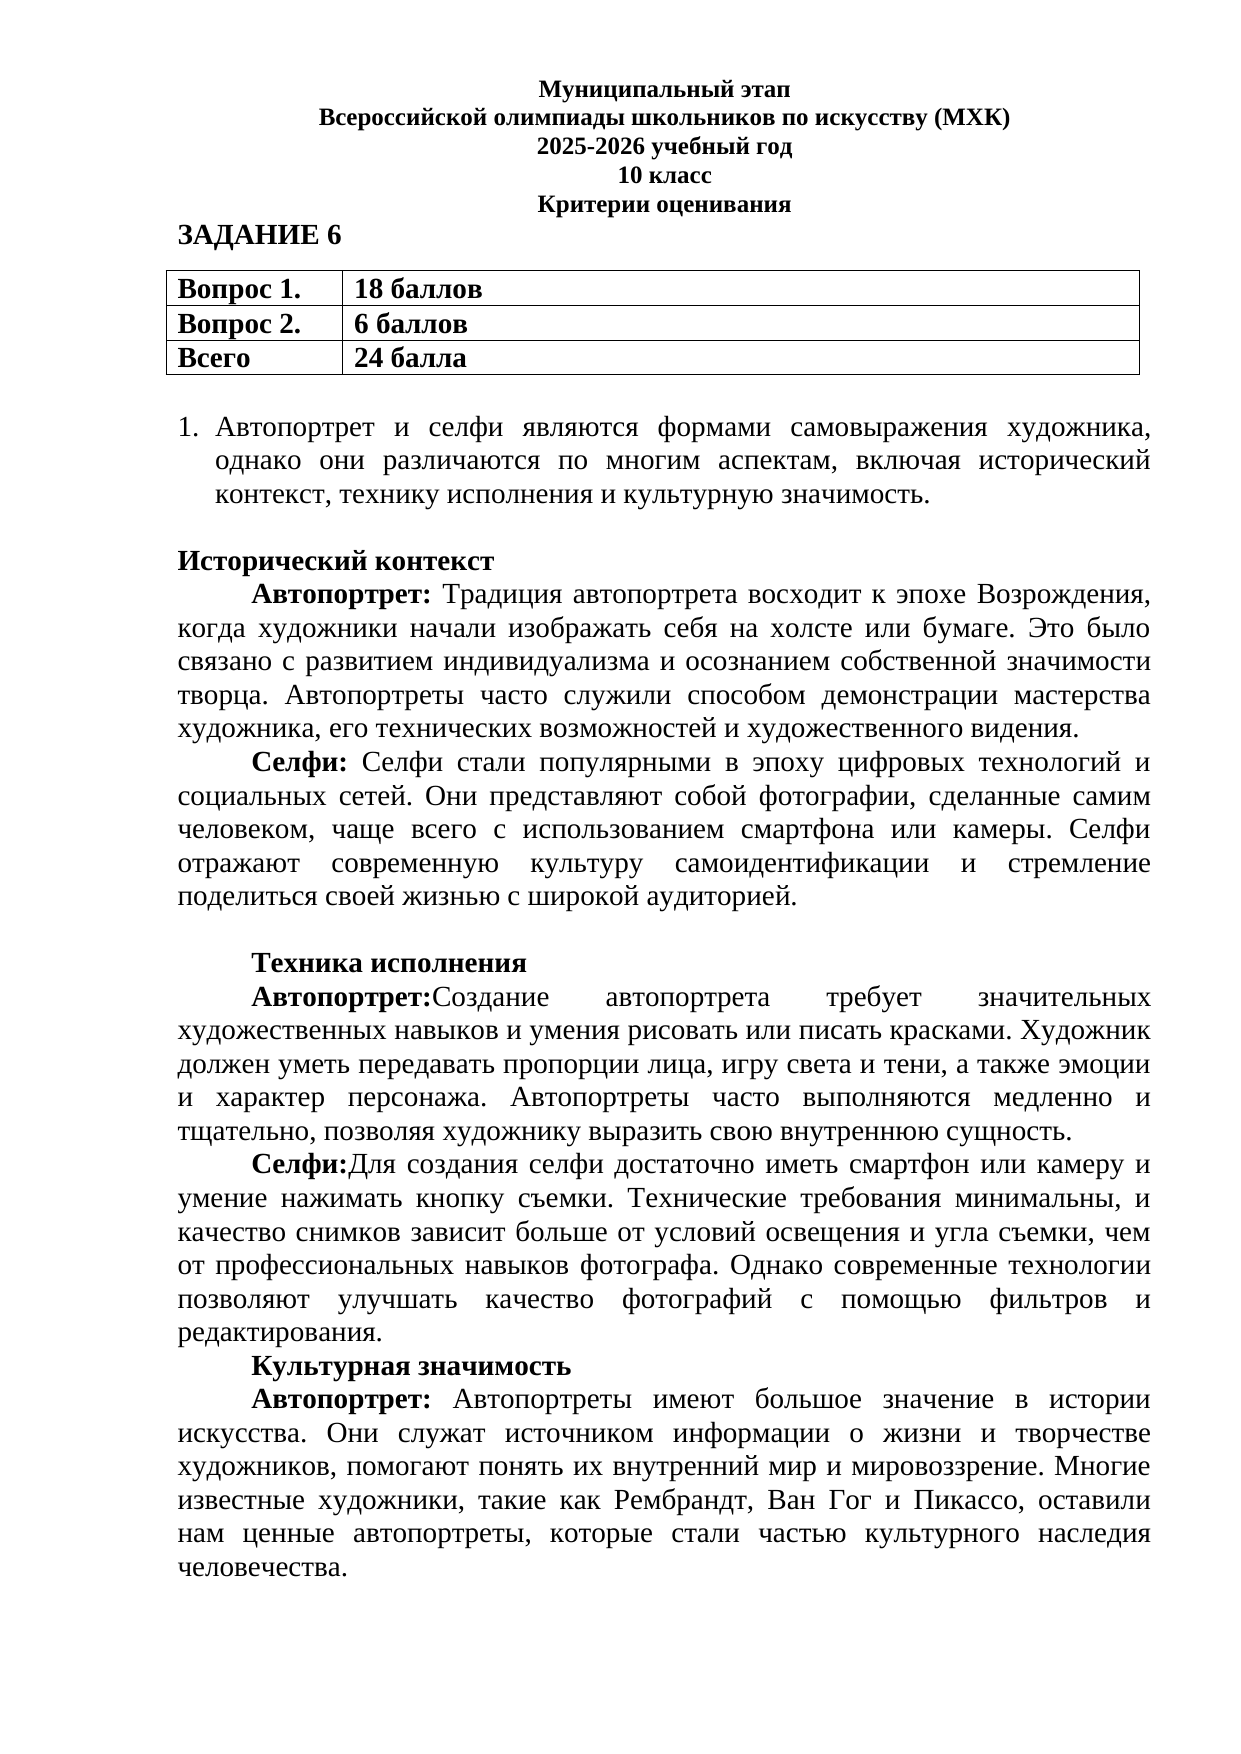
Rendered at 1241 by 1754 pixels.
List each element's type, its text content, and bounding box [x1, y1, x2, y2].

table_cell Вопрос 2. [167, 306, 342, 339]
text Автопортрет:Создание автопортрета требует значительных художественных навыков и умения рисовать или писать красками. Художник должен уметь передавать пропорции лица, игру света и тени, а также эмоции и характер персонажа. Автопортреты часто выполняются медленно и тщательно, позволяя художнику выразить свою внутреннюю сущность. [177, 979, 1152, 1147]
text Селфи: Селфи стали популярными в эпоху цифровых технологий и социальных сетей. Они представляют собой фотографии, сделанные самим человеком, чаще всего с использованием смартфона или камеры. Селфи отражают современную культуру самоидентификации и стремление поделиться своей жизнью с широкой аудиторией. [177, 744, 1152, 912]
text Автопортрет: Автопортреты имеют большое значение в истории искусства. Они служат источником информации о жизни и творчестве художников, помогают понять их внутренний мир и мировоззрение. Многие известные художники, такие как Рембрандт, Ван Гог и Пикассо, оставили нам ценные автопортреты, которые стали частью культурного наследия человечества. [177, 1381, 1152, 1583]
text Селфи:Для создания селфи достаточно иметь смартфон или камеру и умение нажимать кнопку съемки. Технические требования минимальны, и качество снимков зависит больше от условий освещения и угла съемки, чем от профессиональных навыков фотографа. Однако современные технологии позволяют улучшать качество фотографий с помощью фильтров и редактирования. [177, 1147, 1152, 1348]
table_header 18 баллов [343, 271, 1139, 305]
table_cell 24 балла [343, 341, 1139, 374]
text Исторический контекст [177, 543, 1152, 576]
table_cell 6 баллов [343, 306, 1139, 339]
list Автопортрет и селфи являются формами самовыражения художника, однако они различаются по многим аспектам, включая исторический контекст, технику исполнения и культурную значимость. [177, 409, 1152, 509]
table_header Вопрос 1. [167, 271, 342, 305]
text ЗАДАНИЕ 6 [177, 217, 1152, 251]
table_cell Всего [167, 341, 342, 374]
text Автопортрет: Традиция автопортрета восходит к эпохе Возрождения, когда художники начали изображать себя на холсте или бумаге. Это было связано с развитием индивидуализма и осознанием собственной значимости творца. Автопортреты часто служили способом демонстрации мастерства художника, его технических возможностей и художественного видения. [177, 576, 1152, 744]
text Культурная значимость [177, 1348, 1152, 1381]
text Техника исполнения [177, 945, 1152, 979]
